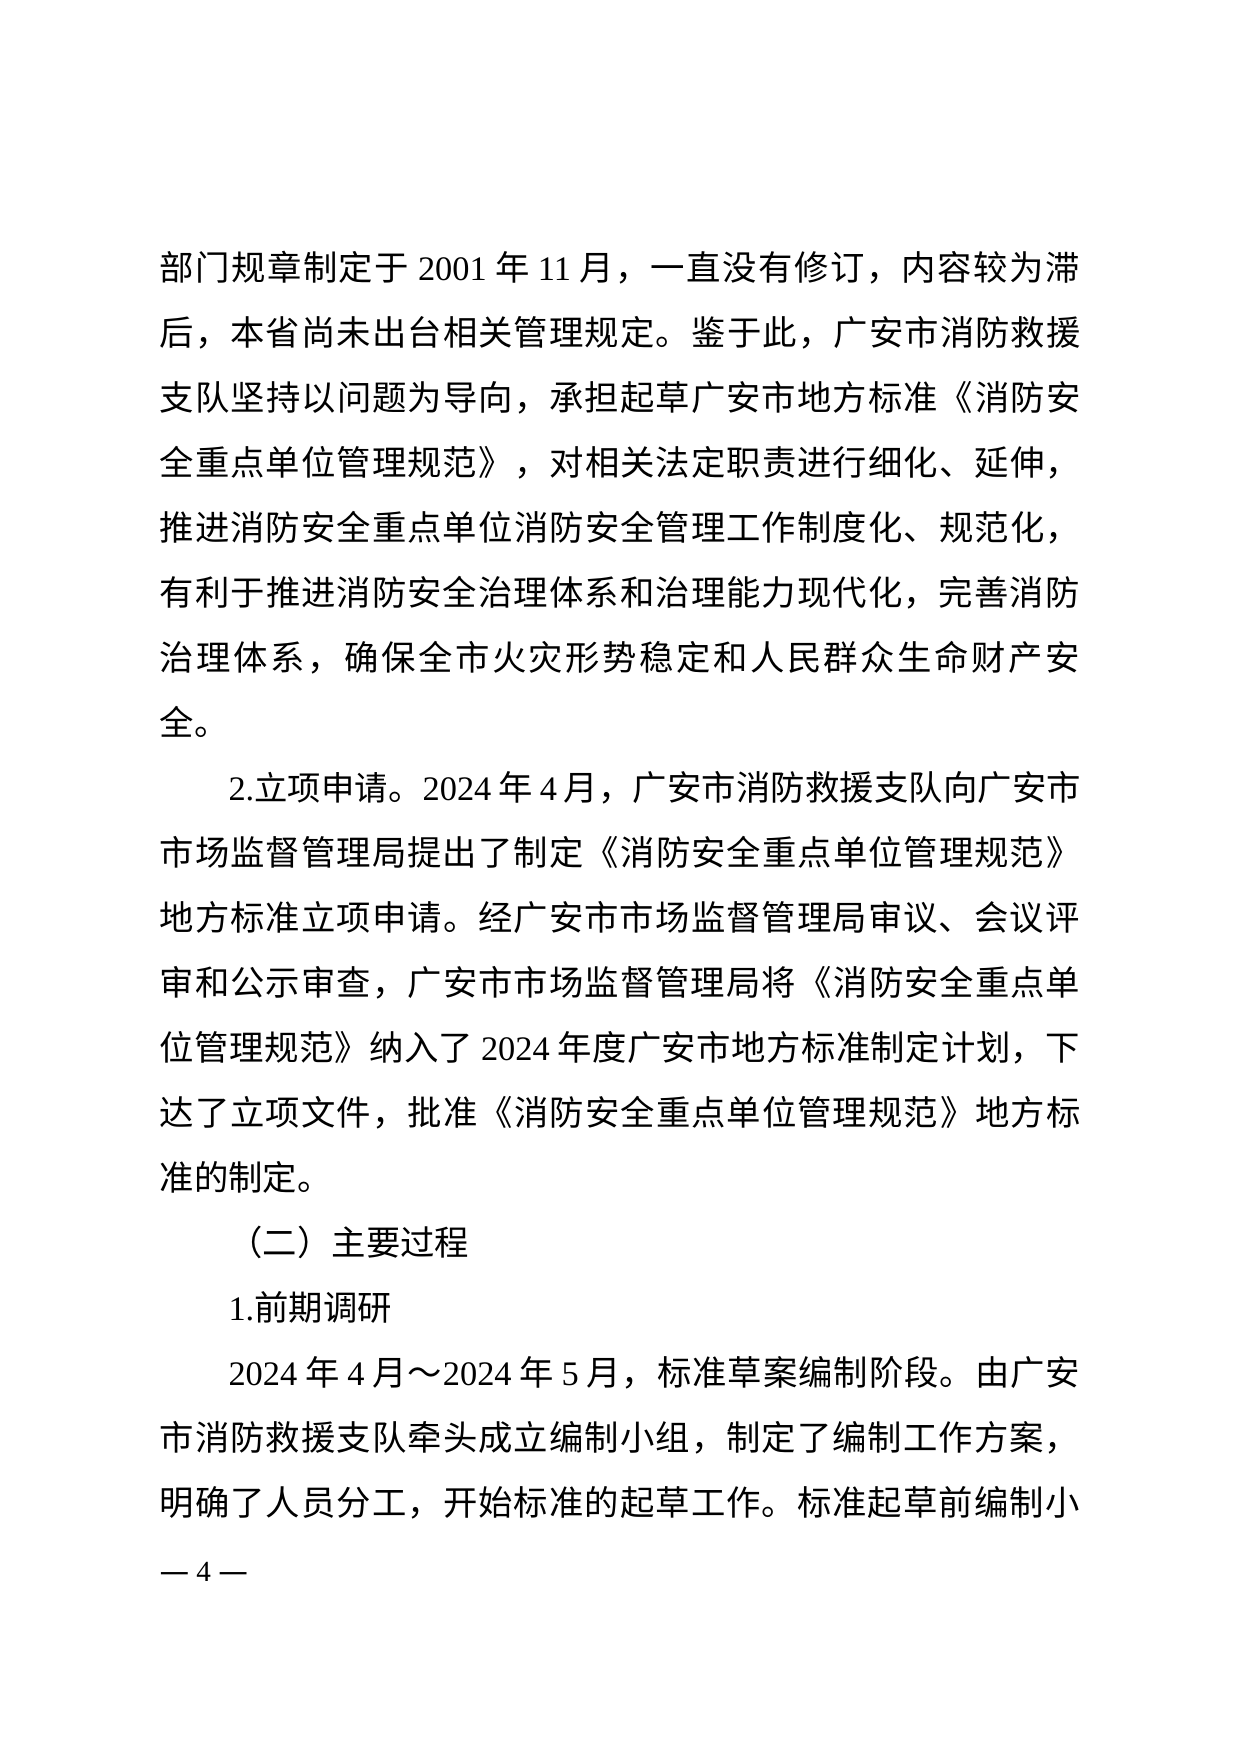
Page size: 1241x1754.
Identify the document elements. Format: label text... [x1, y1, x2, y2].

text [159, 233, 1081, 753]
text （二）主要过程 [159, 1208, 1081, 1273]
text 1.前期调研 [159, 1273, 1081, 1338]
text 2.立项申请。2024年4月，广安市消防救援支队向广安市市场监督管理局提出了制定《消防安全重点单位管理规范》地方标准立项申请。经广安市市场监督管理局审议、会议评审和公示审查，广安市市场监督管理局将《消防安全重点单位管理规范》纳入了2024年度广安市地方标准制定计划，下达了立项文件，批准《消防安全重点单位管理规范》地方标准的制定。 [159, 753, 1081, 1208]
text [159, 1338, 1081, 1533]
